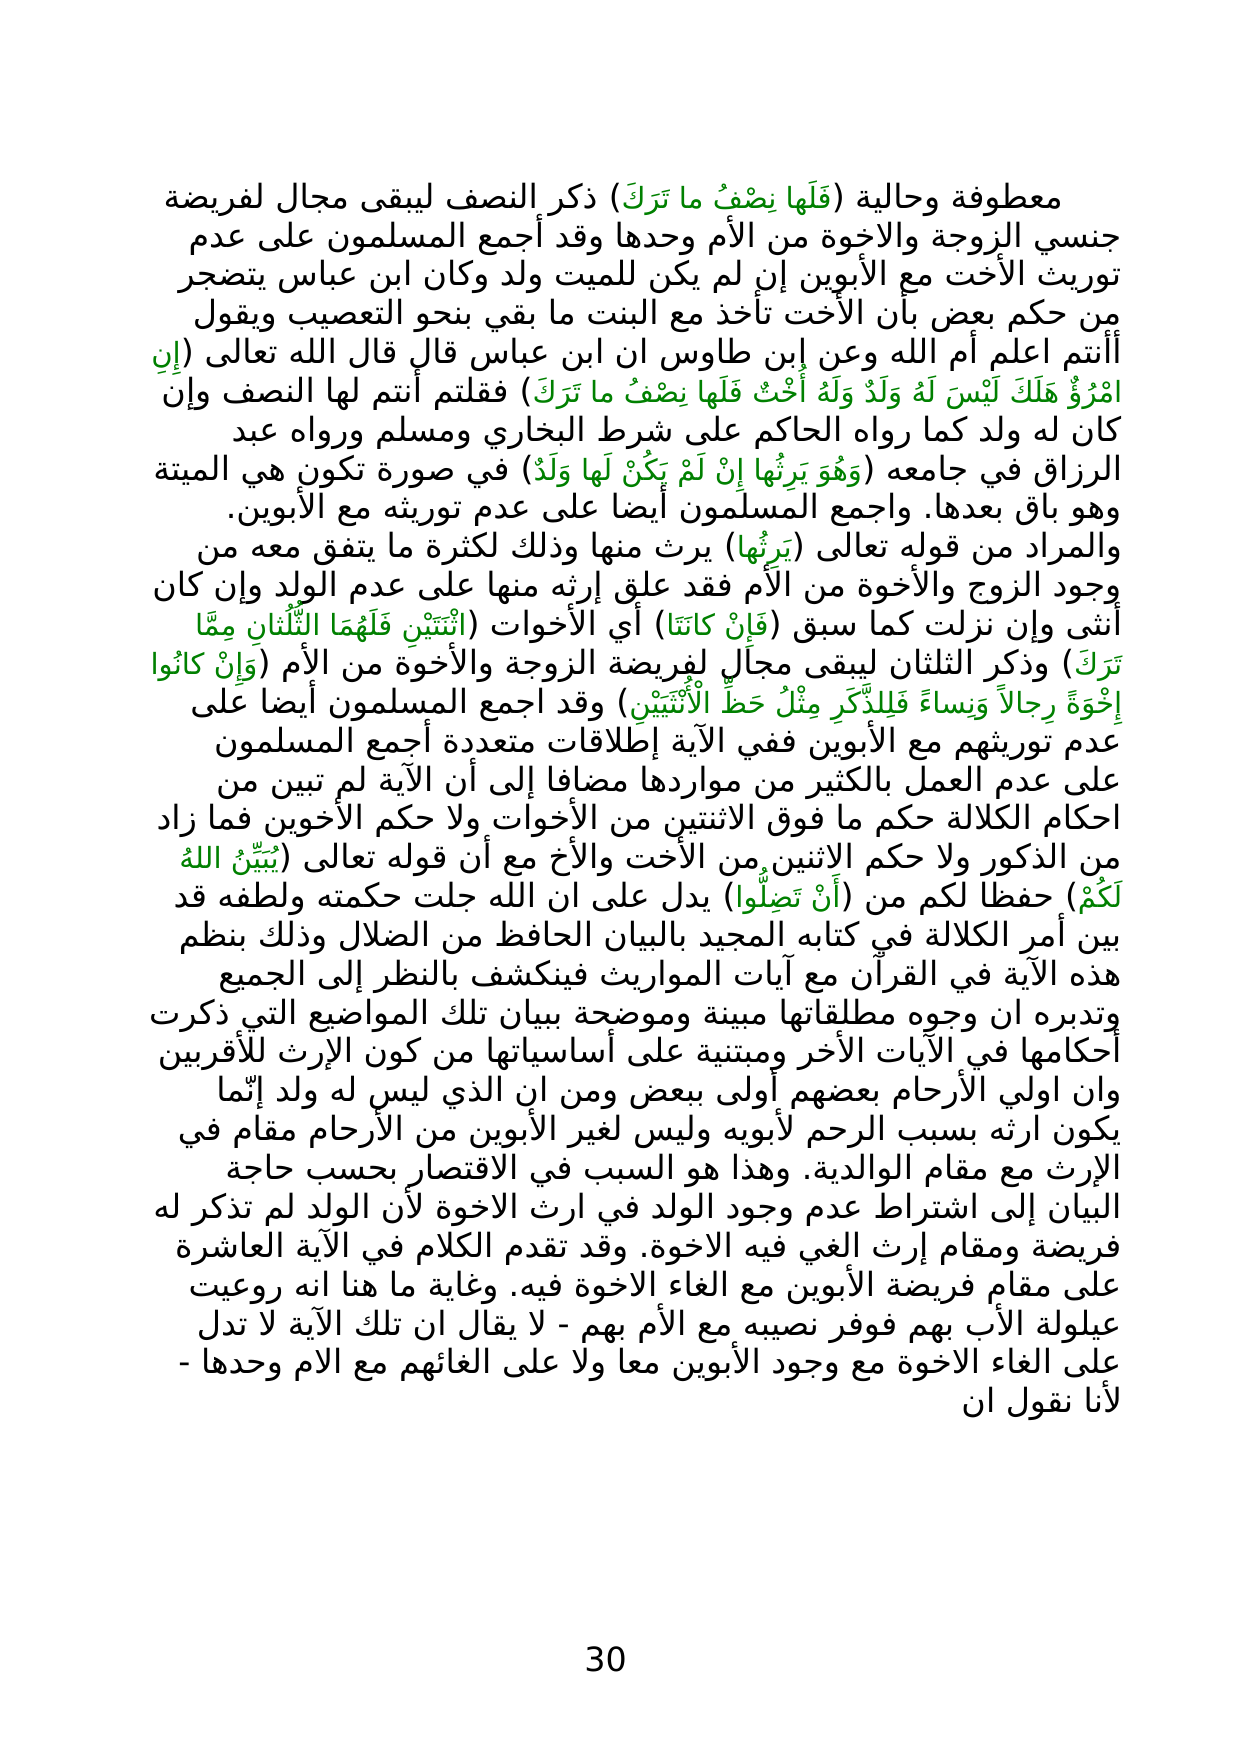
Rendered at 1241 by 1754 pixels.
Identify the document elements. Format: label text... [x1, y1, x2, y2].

text معطوفة وحالية (فَلَها نِصْفُ ما تَرَكَ) ذكر النصف ليبقى مجال لفريضة جنسي الزوجة والاخوة من الأم وحدها وقد أجمع المسلمون على عدم توريث الأخت مع الأبوين إن لم يكن للميت ولد وكان ابن عباس يتضجر من حكم بعض بأن الأخت تأخذ مع البنت ما بقي بنحو التعصيب ويقول أأنتم اعلم أم الله وعن ابن طاوس ان ابن عباس قال قال الله تعالى (إِنِ امْرُؤٌ هَلَكَ لَيْسَ لَهُ وَلَدٌ وَلَهُ أُخْتٌ فَلَها نِصْفُ ما تَرَكَ) فقلتم أنتم لها النصف وإن كان له ولد كما رواه الحاكم على شرط البخاري ومسلم ورواه عبد الرزاق في جامعه (وَهُوَ يَرِثُها إِنْ لَمْ يَكُنْ لَها وَلَدٌ) في صورة تكون هي الميتة وهو باق بعدها. واجمع المسلمون أيضا على عدم توريثه مع الأبوين. والمراد من قوله تعالى (يَرِثُها) يرث منها وذلك لكثرة ما يتفق معه من وجود الزوج والأخوة من الأم فقد علق إرثه منها على عدم الولد وإن كان أنثى وإن نزلت كما سبق (فَإِنْ كانَتَا) أي الأخوات (اثْنَتَيْنِ فَلَهُمَا الثُّلُثانِ مِمَّا تَرَكَ) وذكر الثلثان ليبقى مجال لفريضة الزوجة والأخوة من الأم (وَإِنْ كانُوا إِخْوَةً رِجالاً وَنِساءً فَلِلذَّكَرِ مِثْلُ حَظِّ الْأُنْثَيَيْنِ) وقد اجمع المسلمون أيضا على عدم توريثهم مع الأبوين ففي الآية إطلاقات متعددة أجمع المسلمون على عدم العمل بالكثير من مواردها مضافا إلى أن الآية لم تبين من احكام الكلالة حكم ما فوق الاثنتين من الأخوات ولا حكم الأخوين فما زاد من الذكور ولا حكم الاثنين من الأخت والأخ مع أن قوله تعالى (يُبَيِّنُ اللهُ لَكُمْ) حفظا لكم من (أَنْ تَضِلُّوا) يدل على ان الله جلت حكمته ولطفه قد بين أمر الكلالة في كتابه المجيد بالبيان الحافظ من الضلال وذلك بنظم هذه الآية في القرآن مع آيات المواريث فينكشف بالنظر إلى الجميع وتدبره ان وجوه مطلقاتها مبينة وموضحة ببيان تلك المواضيع التي ذكرت أحكامها في الآيات الأخر ومبتنية على أساسياتها من كون الإرث للأقربين وان اولي الأرحام بعضهم أولى ببعض ومن ان الذي ليس له ولد إنّما يكون ارثه بسبب الرحم لأبويه وليس لغير الأبوين من الأرحام مقام في الإرث مع مقام الوالدية. وهذا هو السبب في الاقتصار بحسب حاجة البيان إلى اشتراط عدم وجود الولد في ارث الاخوة لأن الولد لم تذكر له فريضة ومقام إرث الغي فيه الاخوة. وقد تقدم الكلام في الآية العاشرة على مقام فريضة الأبوين مع الغاء الاخوة فيه. وغاية ما هنا انه روعيت عيلولة الأب بهم فوفر نصيبه مع الأم بهم - لا يقال ان تلك الآية لا تدل على الغاء الاخوة مع وجود الأبوين معا ولا على الغائهم مع الام وحدها - لأنا نقول ان [148, 177, 1122, 1421]
